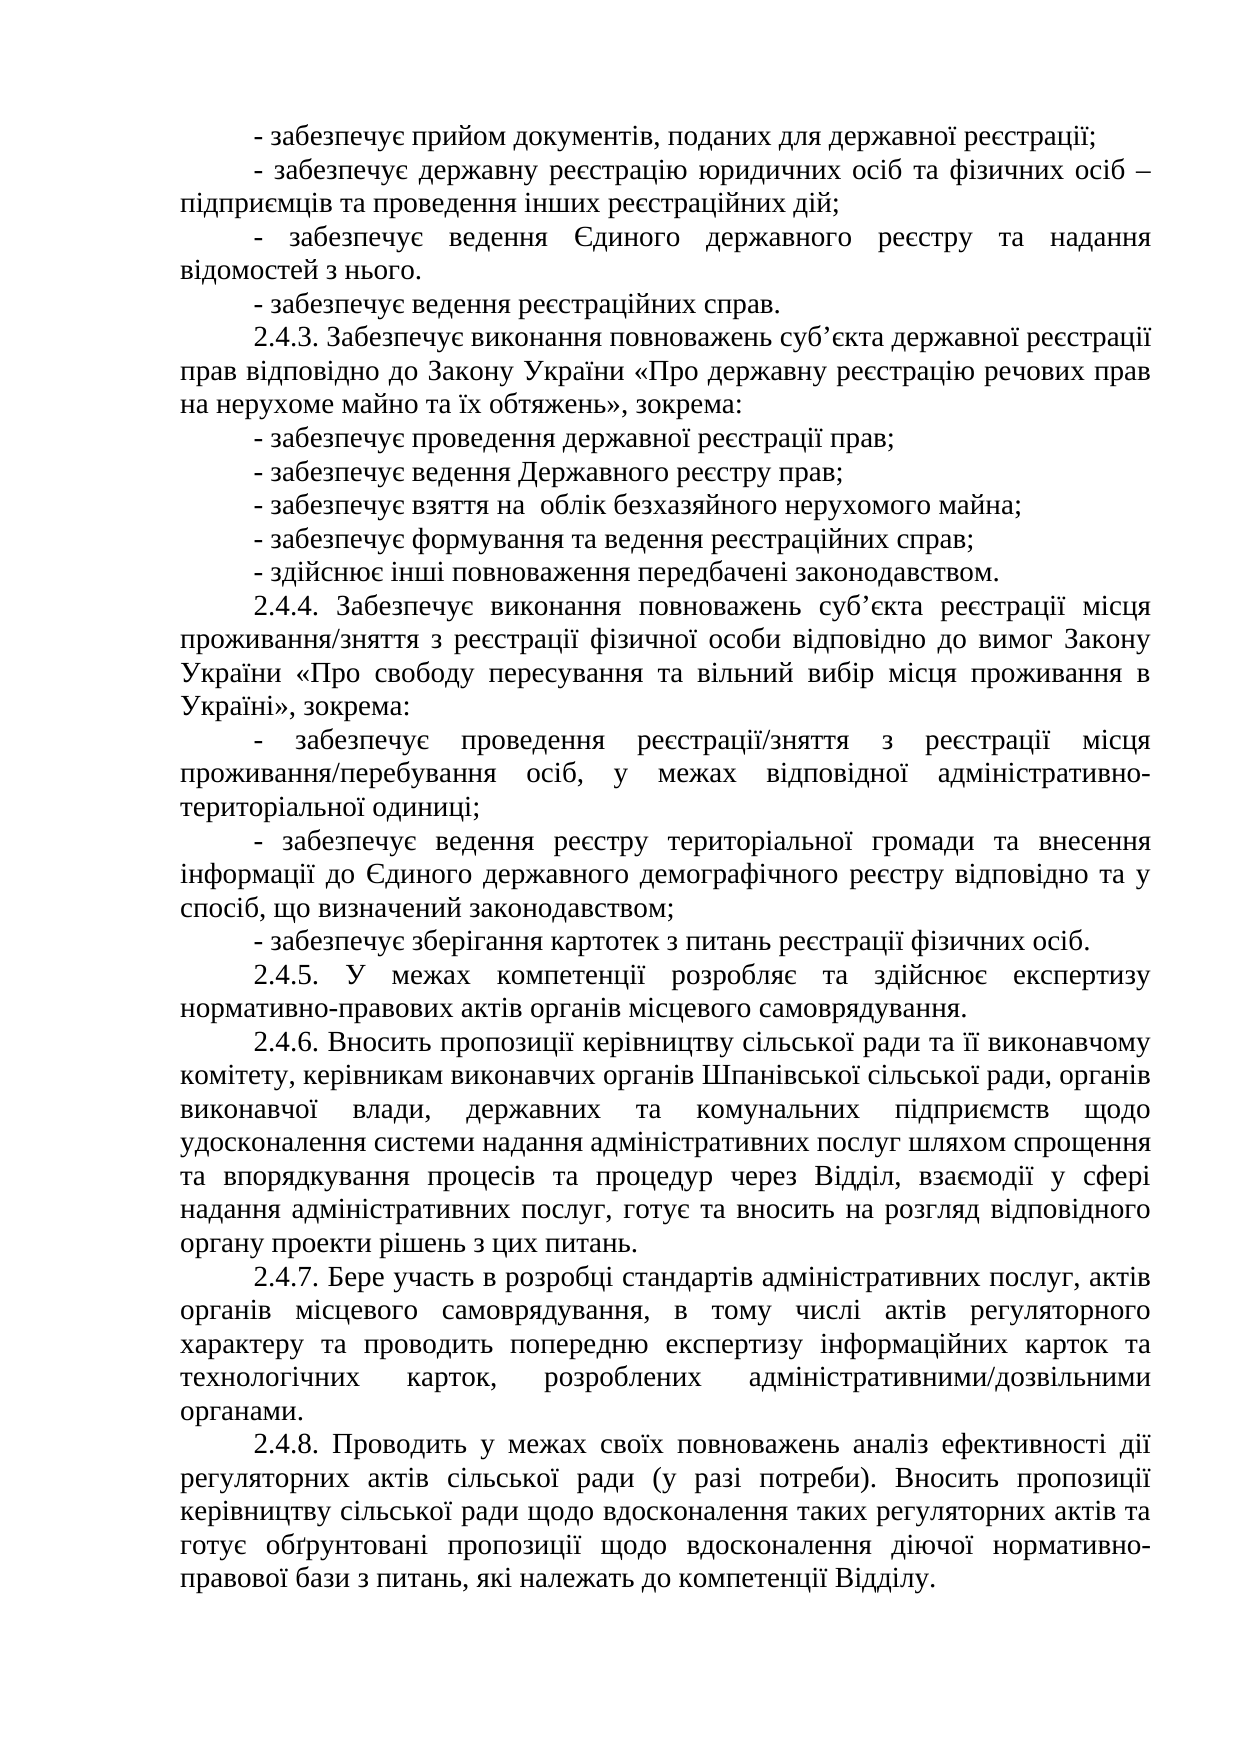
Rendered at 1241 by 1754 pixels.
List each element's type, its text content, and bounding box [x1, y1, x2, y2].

text - забезпечує проведення реєстрації/зняття з реєстрації місця проживання/перебування осіб, у межах відповідної адміністративно-територіальної одиниці; [180, 722, 1152, 823]
text - забезпечує ведення реєстру територіальної громади та внесення інформації до Єдиного державного демографічного реєстру відповідно та у спосіб, що визначений законодавством; [180, 823, 1152, 923]
text 2.4.8. Проводить у межах своїх повноважень аналіз ефективності дії регуляторних актів сільської ради (у разі потреби). Вносить пропозиції керівництву сільської ради щодо вдосконалення таких регуляторних актів та готує обґрунтовані пропозиції щодо вдосконалення діючої нормативно-правової бази з питань, які належать до компетенції Відділу. [180, 1426, 1152, 1594]
text 2.4.4. Забезпечує виконання повноважень суб’єкта реєстрації місця проживання/зняття з реєстрації фізичної особи відповідно до вимог Закону України «Про свободу пересування та вільний вибір місця проживання в Україні», зокрема: [180, 588, 1152, 722]
text - забезпечує ведення Єдиного державного реєстру та надання відомостей з нього. [180, 219, 1152, 286]
text - забезпечує ведення реєстраційних справ. [180, 286, 1152, 319]
text - забезпечує зберігання картотек з питань реєстрації фізичних осіб. [180, 923, 1152, 957]
text - забезпечує прийом документів, поданих для державної реєстрації; [180, 118, 1152, 152]
text - забезпечує ведення Державного реєстру прав; [180, 454, 1152, 487]
text - забезпечує взяття на облік безхазяйного нерухомого майна; [180, 487, 1152, 521]
text - забезпечує проведення державної реєстрації прав; [180, 420, 1152, 454]
text - здійснює інші повноваження передбачені законодавством. [180, 554, 1152, 588]
text 2.4.5. У межах компетенції розробляє та здійснює експертизу нормативно-правових актів органів місцевого самоврядування. [180, 957, 1152, 1024]
text - забезпечує державну реєстрацію юридичних осіб та фізичних осіб – підприємців та проведення інших реєстраційних дій; [180, 152, 1152, 219]
text 2.4.6. Вносить пропозиції керівництву сільської ради та її виконавчому комітету, керівникам виконавчих органів Шпанівської сільської ради, органів виконавчої влади, державних та комунальних підприємств щодо удосконалення системи надання адміністративних послуг шляхом спрощення та впорядкування процесів та процедур через Відділ, взаємодії у сфері надання адміністративних послуг, готує та вносить на розгляд відповідного органу проекти рішень з цих питань. [180, 1024, 1152, 1259]
text - забезпечує формування та ведення реєстраційних справ; [180, 521, 1152, 554]
text 2.4.3. Забезпечує виконання повноважень суб’єкта державної реєстрації прав відповідно до Закону України «Про державну реєстрацію речових прав на нерухоме майно та їх обтяжень», зокрема: [180, 319, 1152, 420]
text 2.4.7. Бере участь в розробці стандартів адміністративних послуг, актів органів місцевого самоврядування, в тому числі актів регуляторного характеру та проводить попередню експертизу інформаційних карток та технологічних карток, розроблених адміністративними/дозвільними органами. [180, 1259, 1152, 1426]
